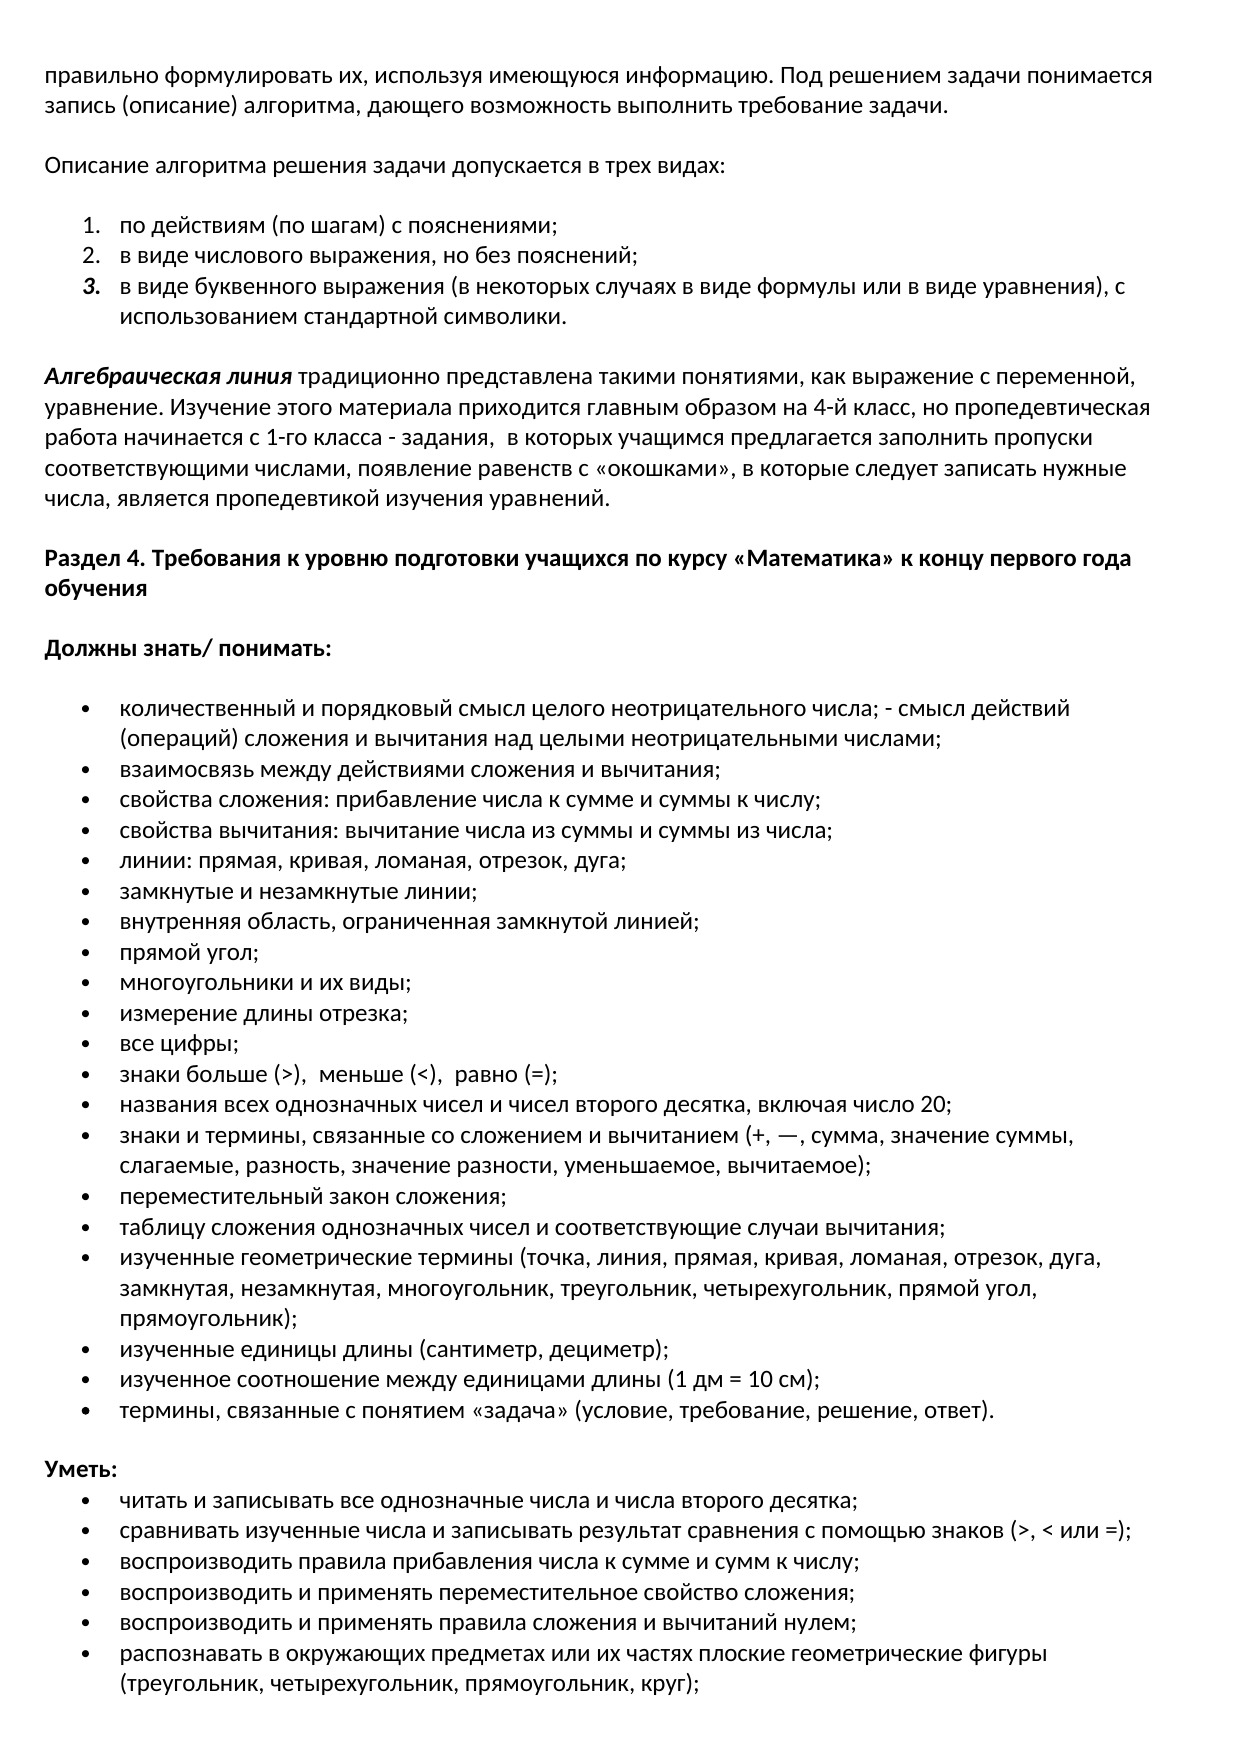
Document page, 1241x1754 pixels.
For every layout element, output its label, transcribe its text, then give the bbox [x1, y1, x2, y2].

text Раздел 4. Требования к уровню подготовки учащихся по курсу «Математика» к концу первого года обучения [44, 542, 1181, 603]
list изученные единицы длины (сантиметр, дециметр); [82, 1333, 1181, 1363]
list воспроизводить правила прибавления числа к сумме и сумм к числу; [82, 1545, 1181, 1576]
list все цифры; [82, 1028, 1181, 1058]
list таблицу сложения однозначных чисел и соответствующие случаи вычитания; [82, 1211, 1181, 1241]
list количественный и порядковый смысл целого неотрицательного числа; - смысл действий (операций) сложения и вычитания над целыми неотрицательными числами; [82, 692, 1181, 753]
list по действиям (по шагам) с пояснениями; [82, 209, 1181, 239]
list названия всех однозначных чисел и чисел второго десятка, включая число 20; [82, 1089, 1181, 1119]
list замкнутые и незамкнутые линии; [82, 875, 1181, 906]
text Описание алгоритма решения задачи допускается в трех видах: [44, 149, 1181, 180]
text Должны знать/ понимать: [44, 632, 1181, 663]
list взаимосвязь между действиями сложения и вычитания; [82, 753, 1181, 783]
list в виде буквенного выражения (в некоторых случаях в виде формулы или в виде уравнения), с использованием стандартной символики. [82, 270, 1181, 331]
list измерение длины отрезка; [82, 997, 1181, 1028]
list изученные геометрические термины (точка, линия, прямая, кривая, ломаная, отрезок, дуга, замкнутая, незамкнутая, многоугольник, треугольник, четырехугольник, прямой угол, прямоугольник); [82, 1241, 1181, 1333]
list внутренняя область, ограниченная замкнутой линией; [82, 906, 1181, 936]
list знаки и термины, связанные со сложением и вычитанием (+, —, сумма, значение суммы, слагаемые, разность, значение разности, уменьшаемое, вычитаемое); [82, 1119, 1181, 1180]
list распознавать в окружающих предметах или их частях плоские геометрические фигуры (треугольник, четырехугольник, прямоугольник, круг); [82, 1637, 1181, 1698]
list воспроизводить и применять правила сложения и вычитаний нулем; [82, 1606, 1181, 1637]
list свойства сложения: прибавление числа к сумме и суммы к числу; [82, 783, 1181, 814]
list переместительный закон сложения; [82, 1180, 1181, 1211]
list изученное соотношение между единицами длины (1 дм = 10 см); [82, 1363, 1181, 1394]
list линии: прямая, кривая, ломаная, отрезок, дуга; [82, 844, 1181, 875]
list многоугольники и их виды; [82, 967, 1181, 997]
text Уметь: [44, 1453, 1181, 1484]
list прямой угол; [82, 936, 1181, 967]
list читать и записывать все однозначные числа и числа второго десятка; [82, 1484, 1181, 1514]
list воспроизводить и применять переместительное свойство сложения; [82, 1576, 1181, 1606]
list термины, связанные с понятием «задача» (условие, требование, решение, ответ). [82, 1394, 1181, 1424]
list знаки больше (>), меньше (<), равно (=); [82, 1058, 1181, 1089]
list в виде числового выражения, но без пояснений; [82, 239, 1181, 270]
list свойства вычитания: вычитание числа из суммы и суммы из числа; [82, 814, 1181, 844]
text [44, 59, 1181, 120]
list сравнивать изученные числа и записывать результат сравнения с помощью знаков (>, < или =); [82, 1514, 1181, 1545]
text Алгебраическая линия традиционно представлена такими понятиями, как выражение с переменной, уравнение. Изучение этого материала приходится главным образом на 4-й класс, но пропедевтическая работа начинается с 1-го класса - задания, в которых учащимся предлагается заполнить пропуски соответствующими числами, появление равенств с «окошками», в которые следует записать нужные числа, является пропедевтикой изучения уравнений. [44, 360, 1181, 513]
